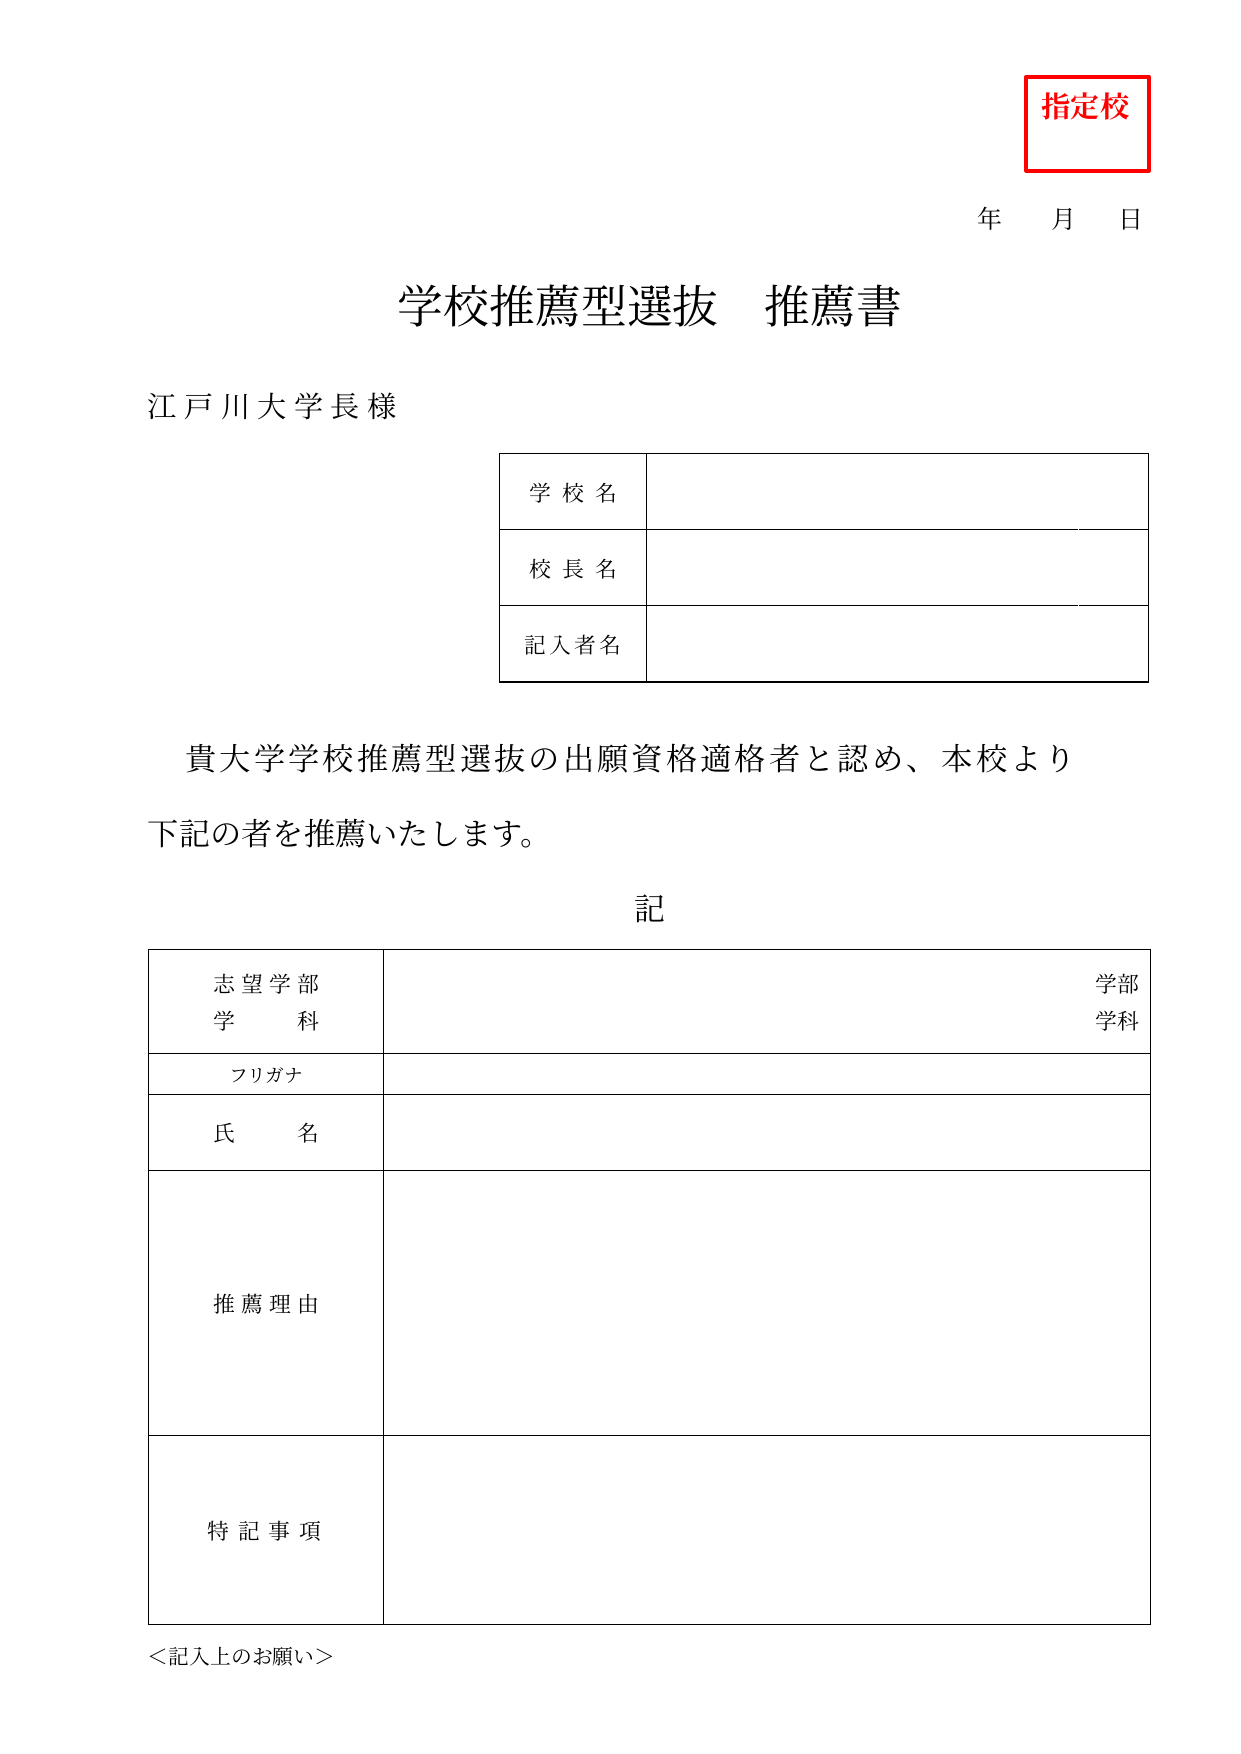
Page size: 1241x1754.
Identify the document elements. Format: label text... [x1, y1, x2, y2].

text 江 戸 川 大 学 長 様 [148, 367, 1152, 442]
table_header [647, 454, 1148, 529]
table_cell 校長名 [500, 530, 646, 605]
table_cell フリガナ [149, 1054, 383, 1094]
text 記 [148, 870, 1152, 945]
text ＜記入上のお願い＞ [148, 1637, 1152, 1674]
table_cell 推薦理由 [149, 1171, 383, 1435]
table_cell [384, 1436, 1150, 1624]
table_cell [647, 530, 1078, 605]
table_header 学校名 [500, 454, 646, 529]
table_cell [384, 1171, 1150, 1435]
text 貴大学学校推薦型選抜の出願資格適格者と認め、本校より [148, 720, 1137, 795]
text 学校推薦型選抜 推薦書 [148, 266, 1152, 341]
table_header 志望学部 学 科 [149, 950, 383, 1053]
text 下記の者を推薦いたします。 [148, 795, 1137, 870]
table_cell [384, 1095, 1150, 1169]
table_cell 氏 名 [149, 1095, 383, 1169]
table_cell [1078, 606, 1148, 681]
table_cell 特 記 事 項 [149, 1436, 383, 1624]
table_header 学部 学科 [384, 950, 1150, 1053]
table_cell [1078, 530, 1148, 605]
table_cell 記入者名 [500, 606, 646, 681]
table_cell [384, 1054, 1150, 1094]
table_cell [647, 606, 1078, 681]
